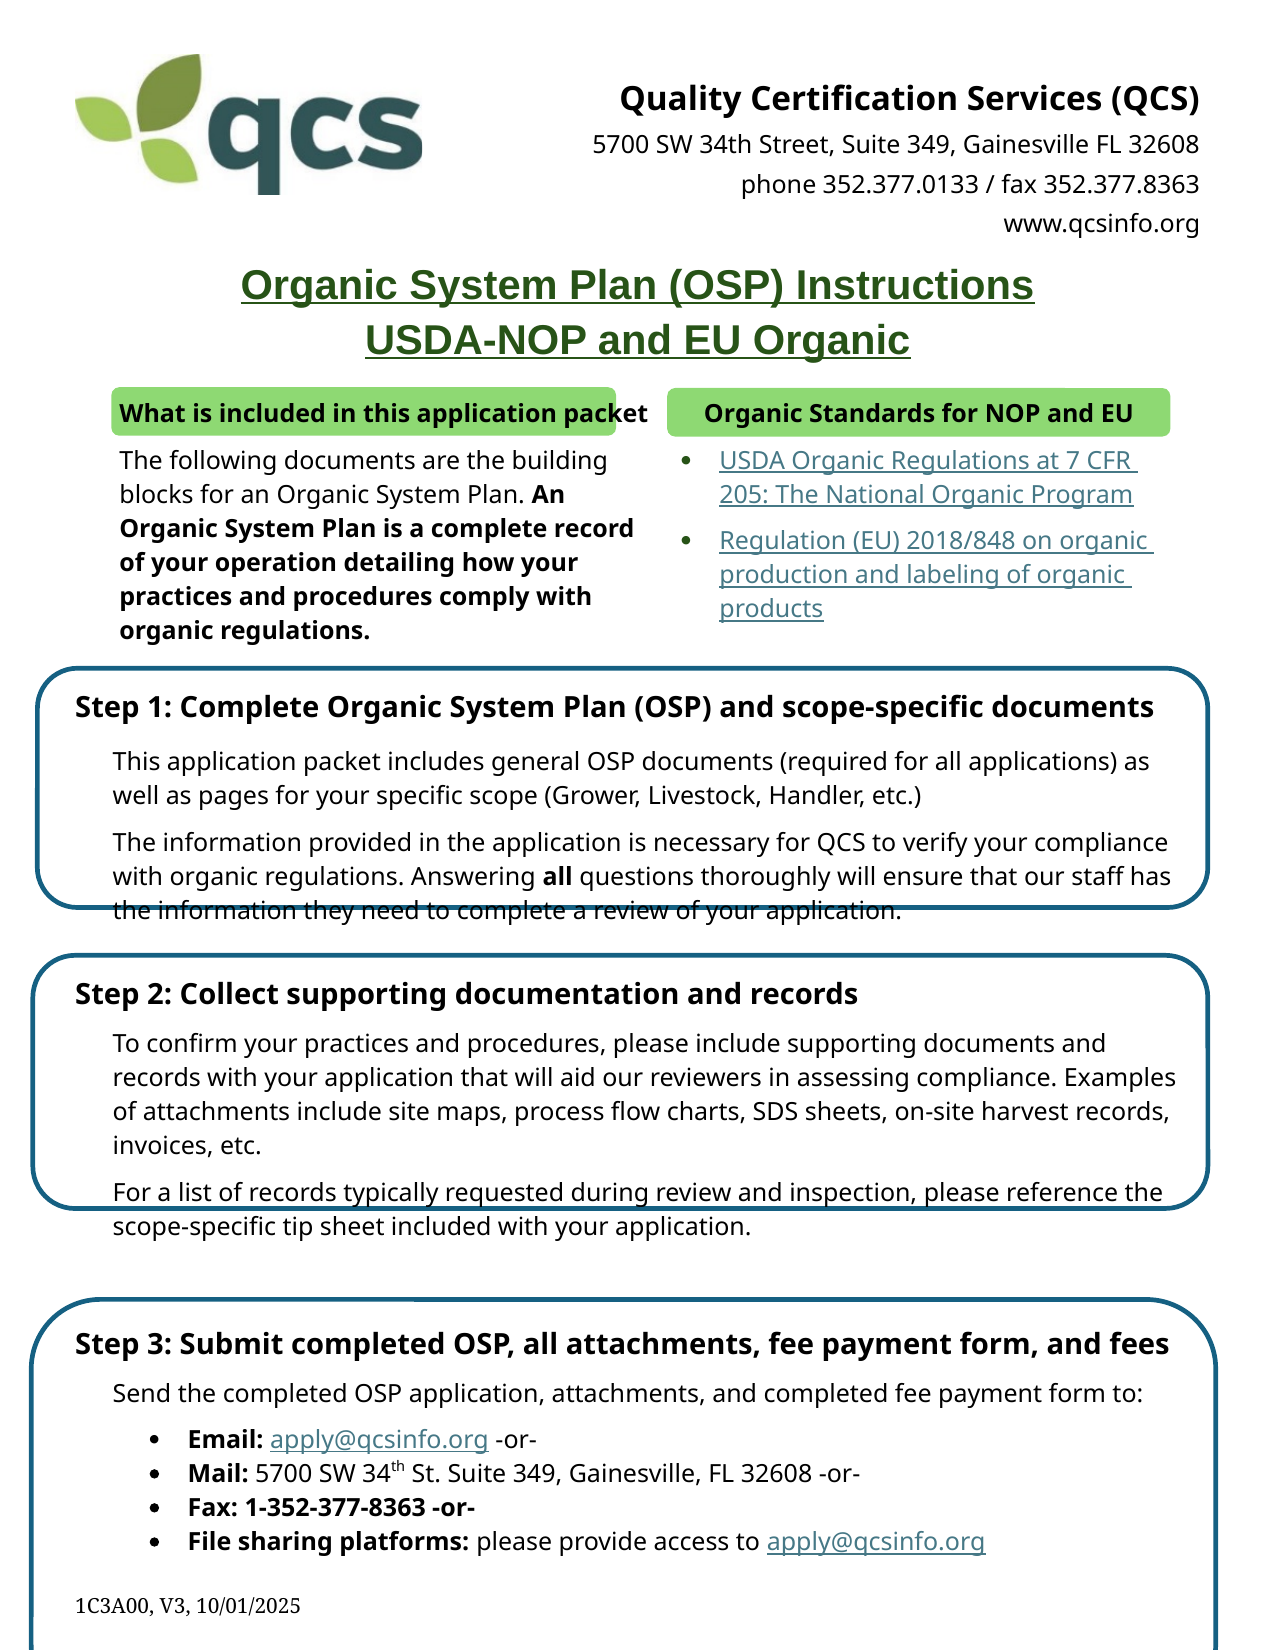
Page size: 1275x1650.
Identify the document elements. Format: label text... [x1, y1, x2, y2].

table_header Organic Standards for NOP and EU [670, 396, 1167, 442]
text To confirm your practices and procedures, please include supporting documents and records with your application that will aid our reviewers in assessing compliance. Examples of attachments include site maps, process flow charts, SDS sheets, on-site harvest records, invoices, etc. [112, 1026, 1200, 1162]
picture [75, 54, 423, 195]
text The information provided in the application is necessary for QCS to verify your compliance with organic regulations. Answering all questions thoroughly will ensure that our staff has the information they need to complete a review of your application. [112, 824, 1200, 927]
list File sharing platforms: please provide access to apply@qcsinfo.org [150, 1524, 1200, 1558]
list Mail: 5700 SW 34th St. Suite 349, Gainesville, FL 32608 -or- [150, 1456, 1200, 1490]
text For a list of records typically requested during review and inspection, please reference the scope-specific tip sheet included with your application. [112, 1174, 1200, 1242]
table_cell USDA Organic Regulations at 7 CFR 205: The National Organic Program Regulation (EU) 2018/848 on organic production and labeling of organic products [670, 442, 1167, 647]
list Fax: 1-352-377-8363 -or- [150, 1490, 1200, 1524]
text This application packet includes general OSP documents (required for all applications) as well as pages for your specific scope (Grower, Livestock, Handler, etc.) [112, 744, 1200, 812]
table_cell The following documents are the building blocks for an Organic System Plan. An Organic System Plan is a complete record of your operation detailing how your practices and procedures comply with organic regulations. [108, 442, 670, 647]
list Email: apply@qcsinfo.org -or- [150, 1422, 1200, 1456]
text Organic System Plan (OSP) Instructions [75, 261, 1200, 308]
text USDA-NOP and EU Organic [75, 316, 1200, 363]
text Step 2: Collect supporting documentation and records [75, 973, 1200, 1013]
text Step 3: Submit completed OSP, all attachments, fee payment form, and fees [75, 1323, 1200, 1363]
table_header What is included in this application packet [108, 396, 670, 442]
text Send the completed OSP application, attachments, and completed fee payment form to: [112, 1375, 1200, 1409]
text Step 1: Complete Organic System Plan (OSP) and scope-specific documents [75, 686, 1200, 726]
